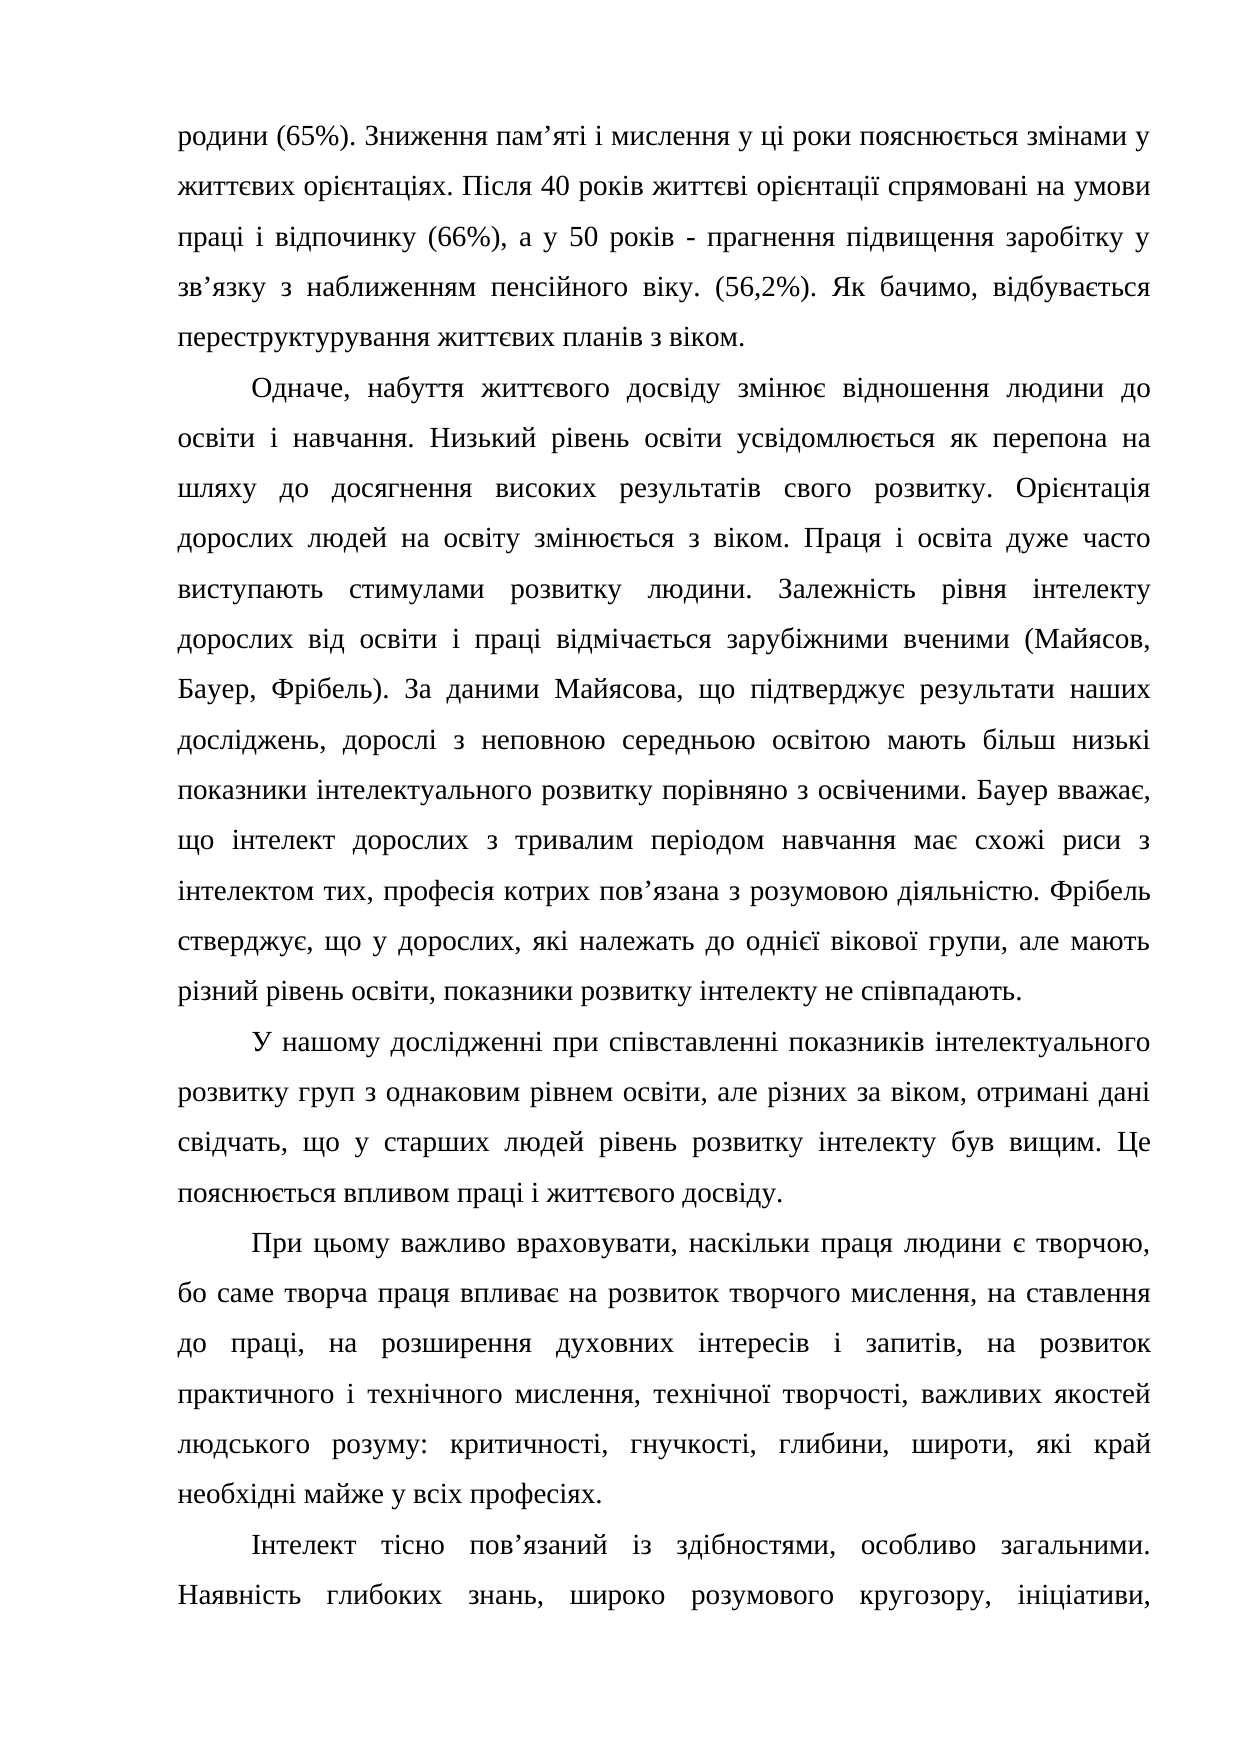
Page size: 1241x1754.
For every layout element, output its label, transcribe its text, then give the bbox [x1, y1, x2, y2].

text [177, 118, 1152, 353]
text У нашому дослідженні при співставленні показників інтелектуального розвитку груп з однаковим рівнем освіти, але різних за віком, отримані дані свідчать, що у старших людей рівень розвитку інтелекту був вищим. Це пояснюється впливом праці і життєвого досвіду. [177, 1024, 1152, 1208]
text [177, 1527, 1152, 1611]
text Одначе, набуття життєвого досвіду змінює відношення людини до освіти і навчання. Низький рівень освіти усвідомлюється як перепона на шляху до досягнення високих результатів свого розвитку. Орієнтація дорослих людей на освіту змінюється з віком. Праця і освіта дуже часто виступають стимулами розвитку людини. Залежність рівня інтелекту дорослих від освіти і праці відмічається зарубіжними вченими (Майясов, Бауер, Фрібель). За даними Майясова, що підтверджує результати наших досліджень, дорослі з неповною середньою освітою мають більш низькі показники інтелектуального розвитку порівняно з освіченими. Бауер вважає, що інтелект дорослих з тривалим періодом навчання має схожі риси з інтелектом тих, професія котрих пов’язана з розумовою діяльністю. Фрібель стверджує, що у дорослих, які належать до однієї вікової групи, але мають різний рівень освіти, показники розвитку інтелекту не співпадають. [177, 370, 1152, 1007]
text При цьому важливо враховувати, наскільки праця людини є творчою, бо саме творча праця впливає на розвиток творчого мислення, на ставлення до праці, на розширення духовних інтересів і запитів, на розвиток практичного і технічного мислення, технічної творчості, важливих якостей людського розуму: критичності, гнучкості, глибини, широти, які край необхідні майже у всіх професіях. [177, 1225, 1152, 1510]
